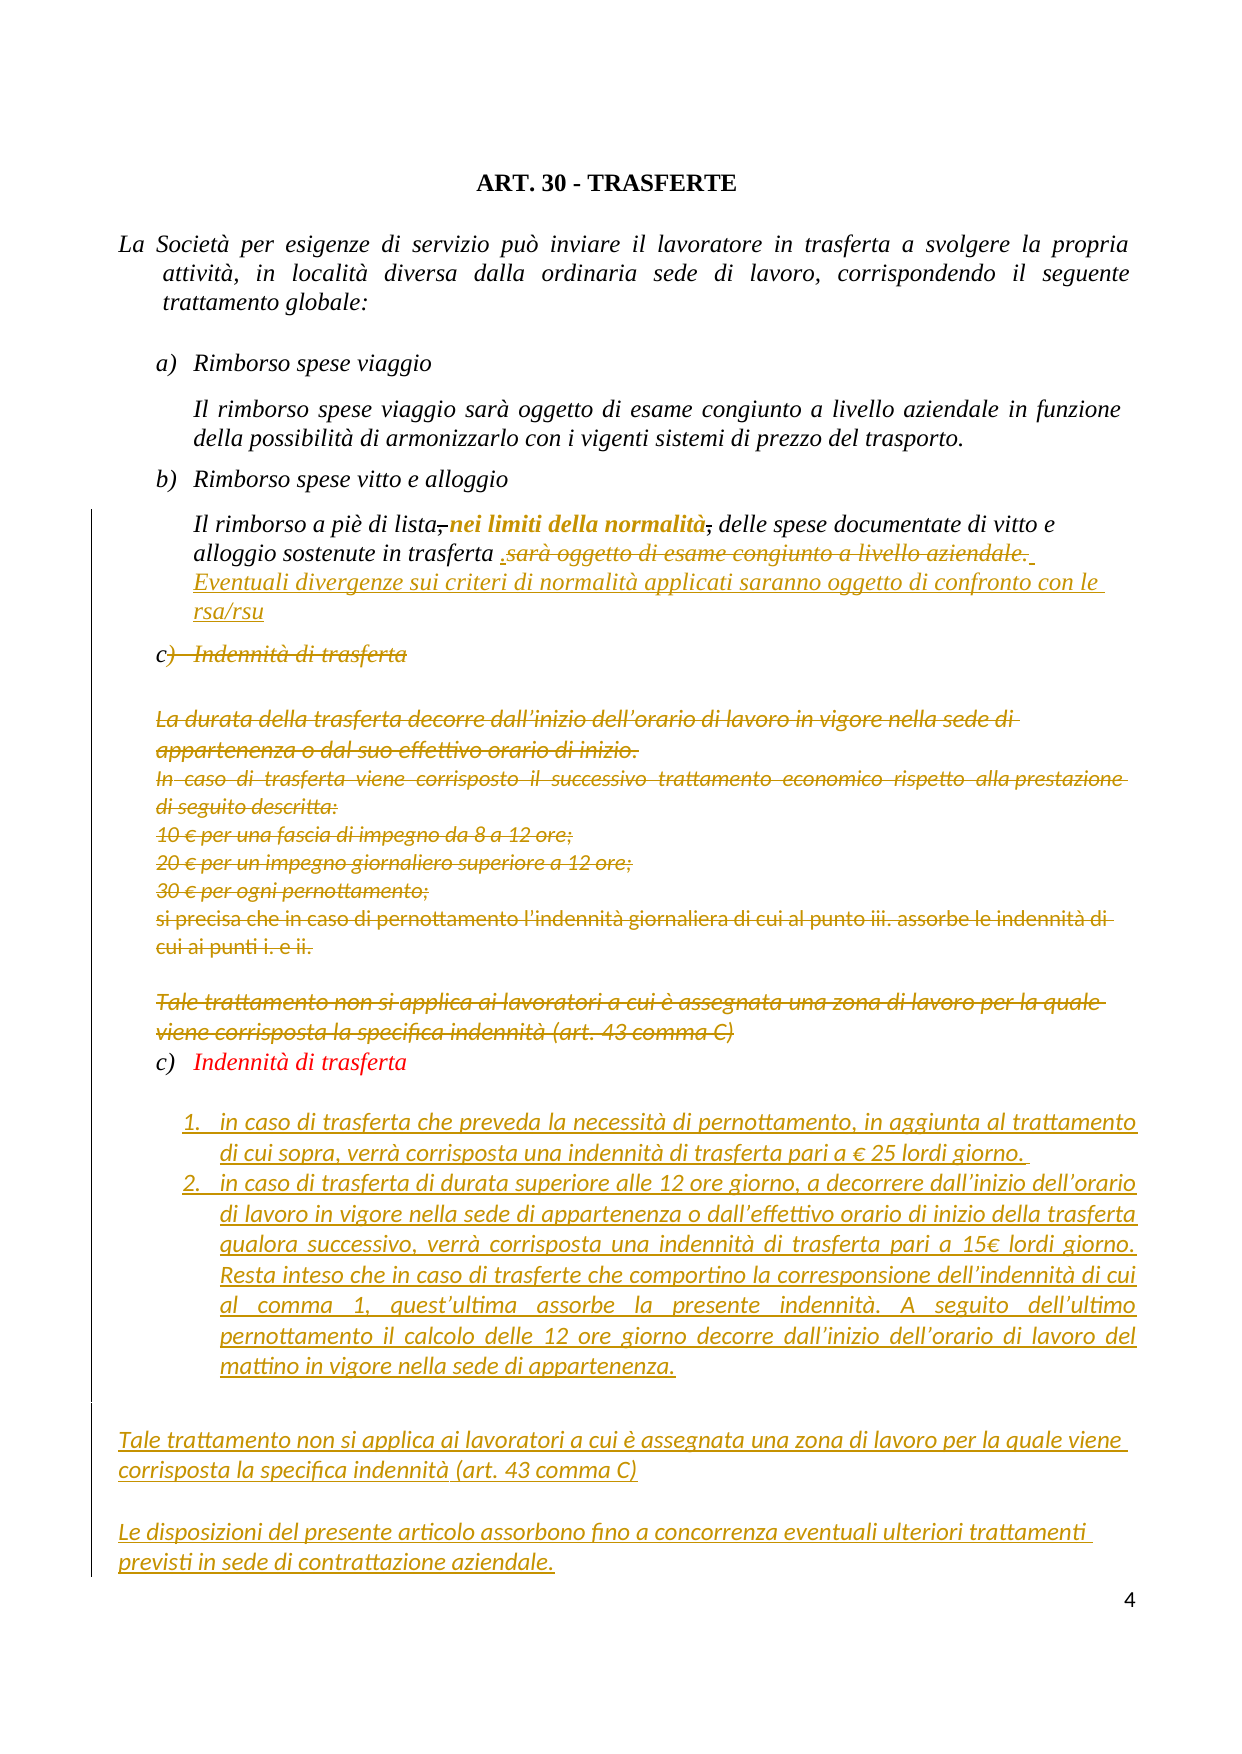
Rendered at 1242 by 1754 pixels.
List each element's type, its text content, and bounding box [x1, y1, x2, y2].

text ART. 30 - TRASFERTE [456, 168, 758, 196]
text a) Rimborso spese viaggio [156, 348, 1137, 377]
text Il rimborso spese viaggio sarà oggetto di esame congiunto a livello aziendale in funzione della possibilità di armonizzarlo con i vigenti sistemi di prezzo del trasporto. [193, 394, 1129, 451]
text La Società per esigenze di servizio può inviare il lavoratore in trasferta a svolgere la propria attività, in località diversa dalla ordinaria sede di lavoro, corrispondendo il seguente trattamento globale: [118, 229, 1129, 315]
text c [156, 639, 1137, 668]
text Il rimborso a piè di lista, nei limiti della normalità, delle spese documentate di vitto e alloggio sostenute in trasferta [193, 509, 1129, 624]
text b) Rimborso spese vitto e alloggio [156, 464, 1137, 493]
